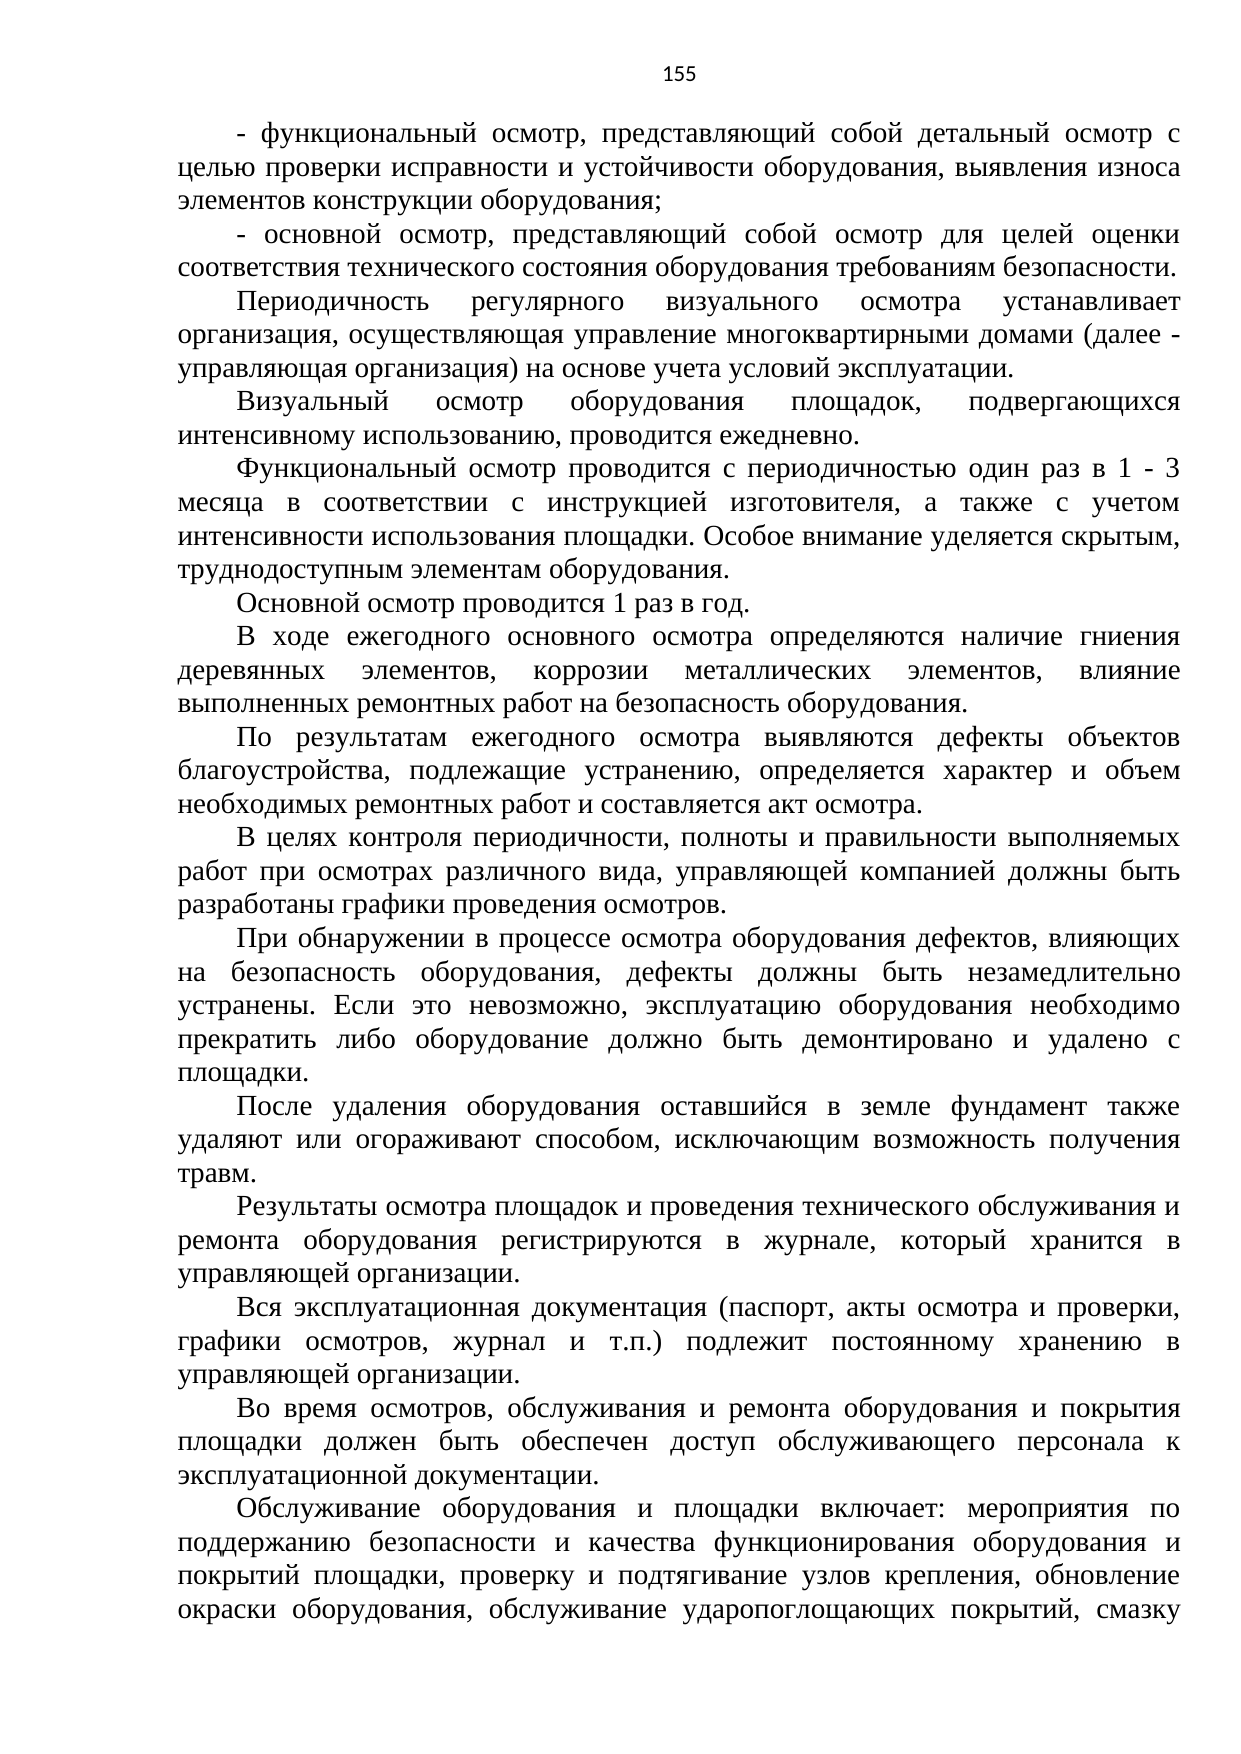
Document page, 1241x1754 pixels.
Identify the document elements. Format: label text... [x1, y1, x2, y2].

text При обнаружении в процессе осмотра оборудования дефектов, влияющих на безопасность оборудования, дефекты должны быть незамедлительно устранены. Если это невозможно, эксплуатацию оборудования необходимо прекратить либо оборудование должно быть демонтировано и удалено с площадки. [177, 920, 1181, 1088]
text - функциональный осмотр, представляющий собой детальный осмотр с целью проверки исправности и устойчивости оборудования, выявления износа элементов конструкции оборудования; [177, 115, 1181, 216]
text Результаты осмотра площадок и проведения технического обслуживания и ремонта оборудования регистрируются в журнале, который хранится в управляющей организации. [177, 1188, 1181, 1289]
text В ходе ежегодного основного осмотра определяются наличие гниения деревянных элементов, коррозии металлических элементов, влияние выполненных ремонтных работ на безопасность оборудования. [177, 618, 1181, 719]
text Основной осмотр проводится 1 раз в год. [177, 585, 1181, 618]
text Функциональный осмотр проводится с периодичностью один раз в 1 - 3 месяца в соответствии с инструкцией изготовителя, а также с учетом интенсивности использования площадки. Особое внимание уделяется скрытым, труднодоступным элементам оборудования. [177, 451, 1181, 585]
text Визуальный осмотр оборудования площадок, подвергающихся интенсивному использованию, проводится ежедневно. [177, 383, 1181, 451]
text - основной осмотр, представляющий собой осмотр для целей оценки соответствия технического состояния оборудования требованиям безопасности. [177, 216, 1181, 283]
text Вся эксплуатационная документация (паспорт, акты осмотра и проверки, графики осмотров, журнал и т.п.) подлежит постоянному хранению в управляющей организации. [177, 1289, 1181, 1390]
text Периодичность регулярного визуального осмотра устанавливает организация, осуществляющая управление многоквартирными домами (далее - управляющая организация) на основе учета условий эксплуатации. [177, 283, 1181, 383]
text В целях контроля периодичности, полноты и правильности выполняемых работ при осмотрах различного вида, управляющей компанией должны быть разработаны графики проведения осмотров. [177, 819, 1181, 920]
text Во время осмотров, обслуживания и ремонта оборудования и покрытия площадки должен быть обеспечен доступ обслуживающего персонала к эксплуатационной документации. [177, 1390, 1181, 1490]
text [177, 1490, 1181, 1624]
text После удаления оборудования оставшийся в земле фундамент также удаляют или огораживают способом, исключающим возможность получения травм. [177, 1088, 1181, 1188]
text По результатам ежегодного осмотра выявляются дефекты объектов благоустройства, подлежащие устранению, определяется характер и объем необходимых ремонтных работ и составляется акт осмотра. [177, 719, 1181, 819]
